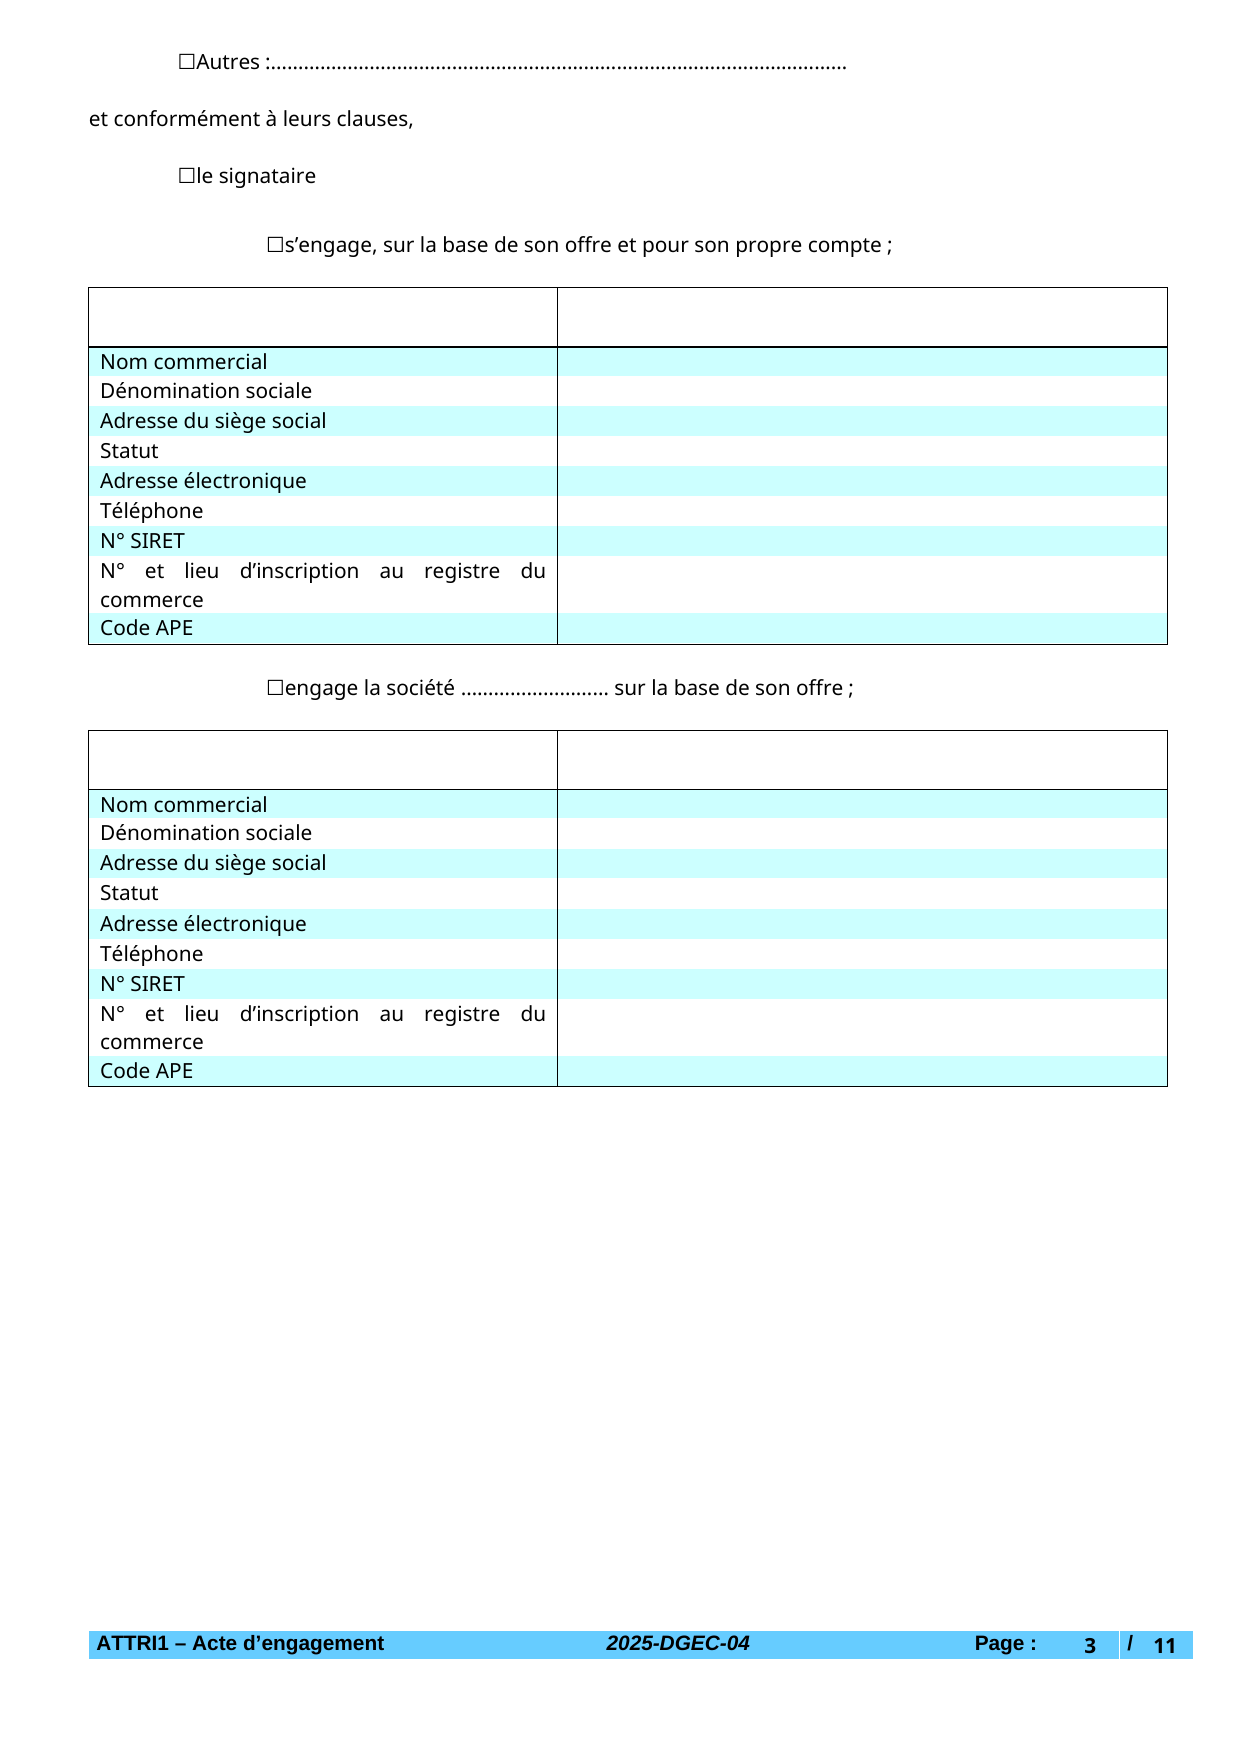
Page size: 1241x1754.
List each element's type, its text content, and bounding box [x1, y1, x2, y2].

table_cell Adresse du siège social [89, 406, 557, 436]
text le signataire [177, 161, 1152, 189]
table_cell [558, 406, 1167, 436]
table_cell Statut [89, 436, 557, 466]
table_cell [558, 376, 1167, 406]
table_header [558, 731, 1167, 789]
table_cell N° SIRET [89, 969, 557, 999]
text Autres :…………………………………………………………………………………………… [177, 47, 1152, 76]
table_cell Dénomination sociale [89, 376, 557, 406]
table_cell Dénomination sociale [89, 818, 557, 848]
table_cell [558, 348, 1167, 376]
table_cell Téléphone [89, 496, 557, 526]
table_cell Statut [89, 879, 557, 909]
table_cell [558, 909, 1167, 939]
table_cell [558, 466, 1167, 496]
table_cell [558, 849, 1167, 878]
table_cell [558, 818, 1167, 848]
table_header [558, 288, 1167, 346]
text s’engage, sur la base de son offre et pour son propre compte ; [266, 230, 1152, 259]
table_cell N° et lieu d’inscription au registre du commerce [89, 999, 557, 1056]
table_cell Code APE [89, 613, 557, 643]
text et conformément à leurs clauses, [89, 104, 1152, 133]
table_cell [558, 969, 1167, 999]
table_cell N° SIRET [89, 526, 557, 556]
table_header [89, 288, 557, 346]
table_cell Nom commercial [89, 790, 557, 818]
table_cell Adresse électronique [89, 909, 557, 939]
table_cell [558, 790, 1167, 818]
table_header [89, 731, 557, 789]
table_cell Adresse électronique [89, 466, 557, 496]
table_cell N° et lieu d’inscription au registre du commerce [89, 556, 557, 613]
table_cell [558, 556, 1167, 613]
table_cell [558, 939, 1167, 969]
table_cell Téléphone [89, 939, 557, 969]
table_cell [558, 613, 1167, 643]
table_cell [558, 526, 1167, 556]
table_cell Adresse du siège social [89, 849, 557, 878]
table_cell [558, 436, 1167, 466]
table_cell [558, 1056, 1167, 1086]
table_cell Code APE [89, 1056, 557, 1086]
table_cell Nom commercial [89, 348, 557, 376]
text engage la société ……………………… sur la base de son offre ; [266, 673, 1152, 701]
table_cell [558, 879, 1167, 909]
table_cell [558, 999, 1167, 1056]
table_cell [558, 496, 1167, 526]
